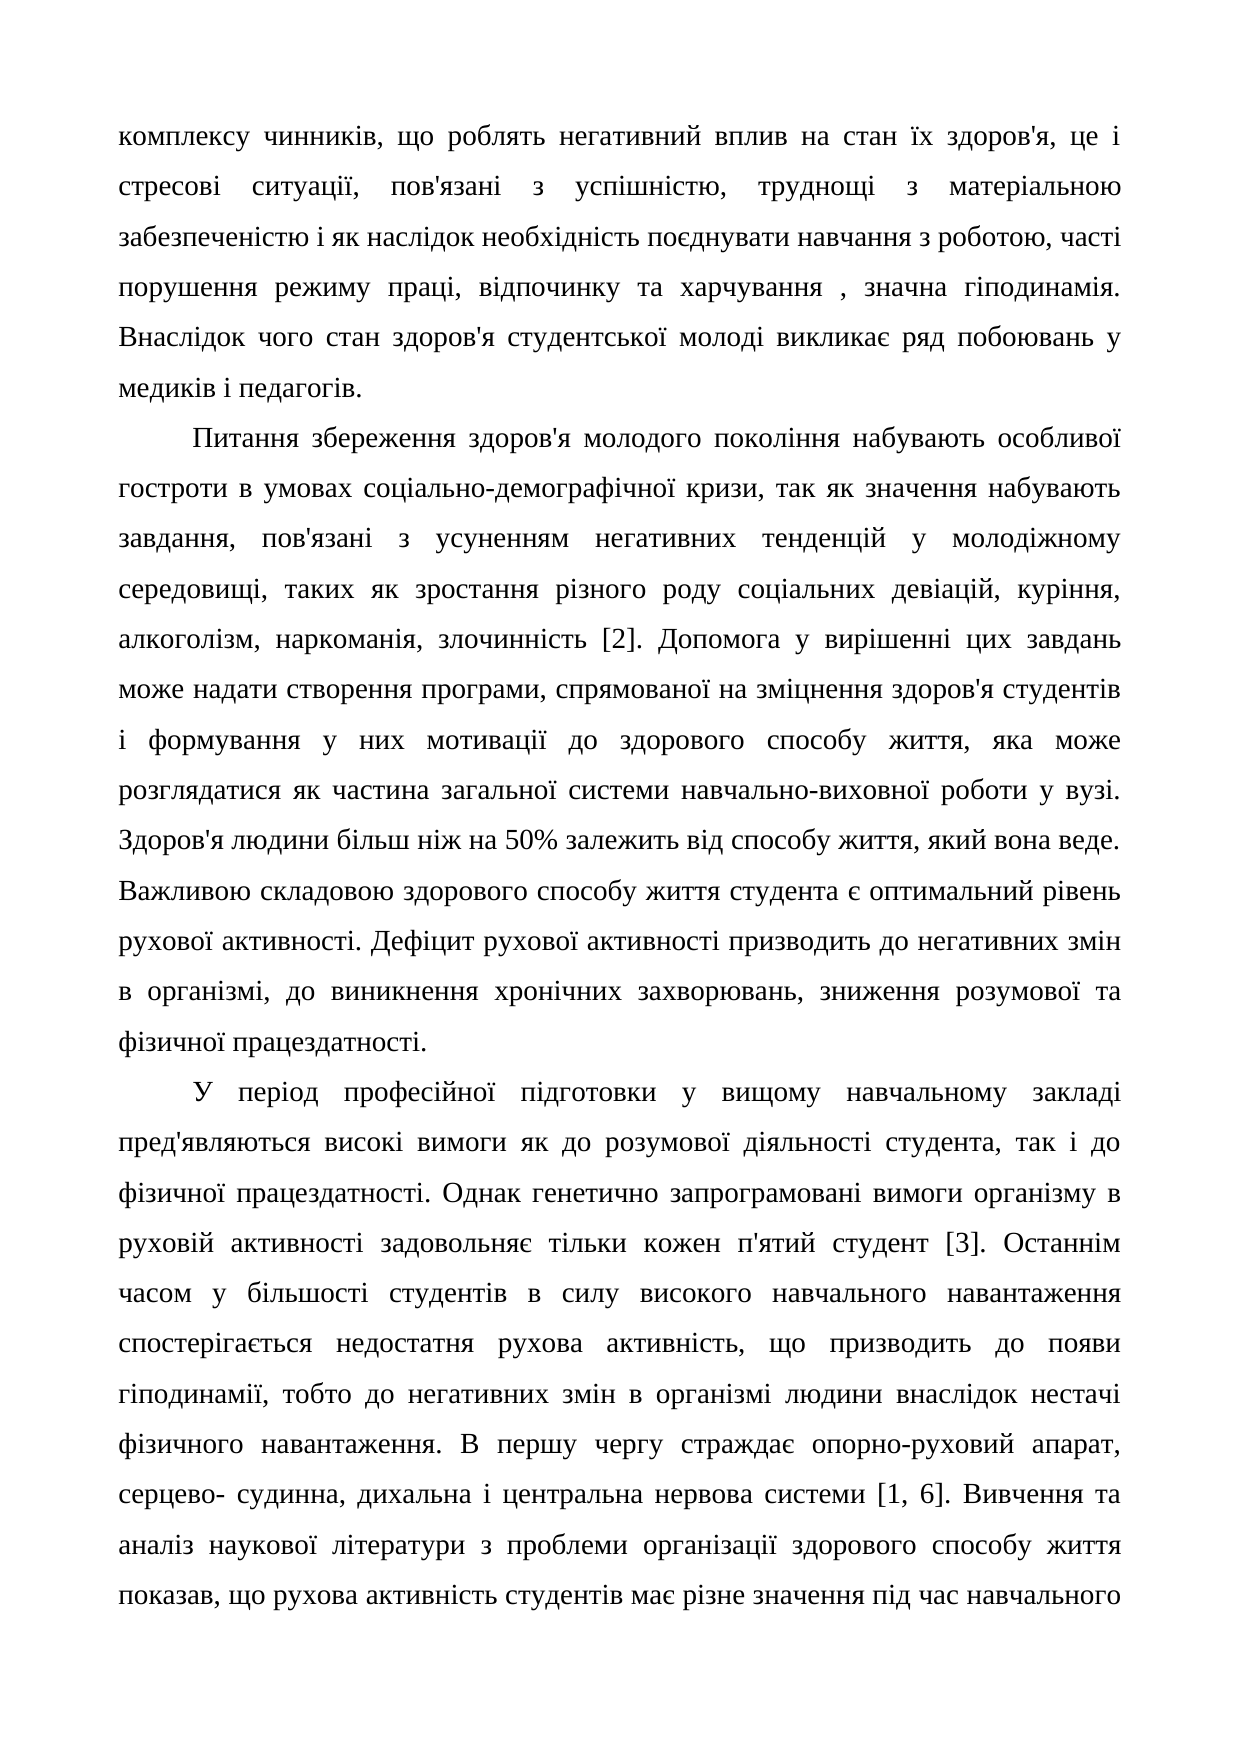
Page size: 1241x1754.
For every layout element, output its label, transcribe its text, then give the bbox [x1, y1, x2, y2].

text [118, 1074, 1122, 1611]
text Питання збереження здоров'я молодого покоління набувають особливої гостроти в умовах соціально-демографічної кризи, так як значення набувають завдання, пов'язані з усуненням негативних тенденцій у молодіжному середовищі, таких як зростання різного роду соціальних девіацій, куріння, алкоголізм, наркоманія, злочинність [2]. Допомога у вирішенні цих завдань може надати створення програми, спрямованої на зміцнення здоров'я студентів і формування у них мотивації до здорового способу життя, яка може розглядатися як частина загальної системи навчально-виховної роботи у вузі. Здоров'я людини більш ніж на 50% залежить від способу життя, який вона веде. Важливою складовою здорового способу життя студента є оптимальний рівень рухової активності. Дефіцит рухової активності призводить до негативних змін в організмі, до виникнення хронічних захворювань, зниження розумової та фізичної працездатності. [118, 420, 1122, 1057]
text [118, 118, 1122, 403]
